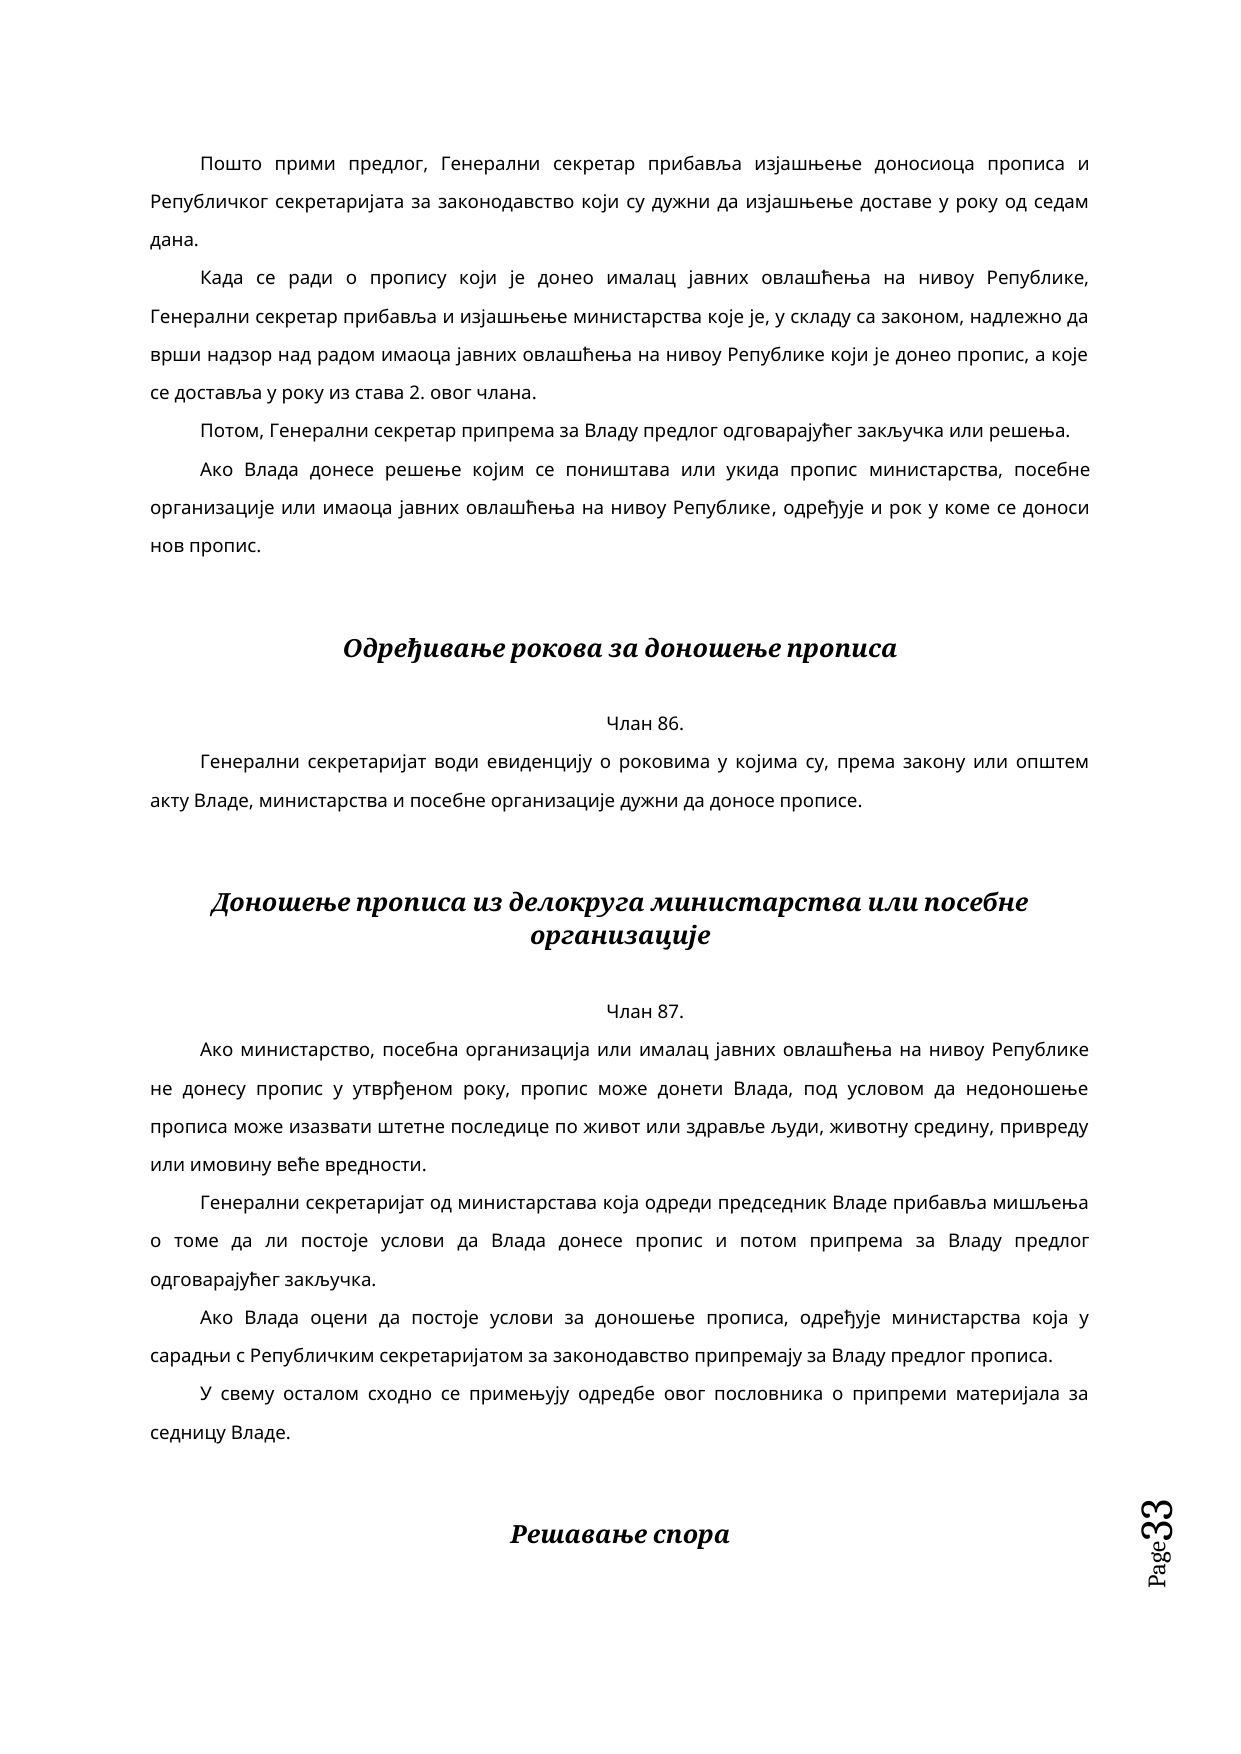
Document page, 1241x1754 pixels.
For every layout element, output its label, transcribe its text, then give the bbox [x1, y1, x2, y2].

text Ако Влада донесе решење којим се поништава или укида пропис министарства, посебне организације или имаоца јавних овлашћења на нивоу Републике, одређује и рок у коме се доноси нов пропис. [150, 456, 1090, 558]
subtitle Решавање спора [150, 1521, 1090, 1550]
text Ако министарство, посебна организација или ималац јавних овлашћења на нивоу Републике не донесу пропис у утврђеном року, пропис може донети Влада, под условом да недоношење прописа може изазвати штетне последице по живот или здравље људи, животну средину, привреду или имовину веће вредности. [150, 1037, 1090, 1177]
text Генерални секретаријат од министарстава која одреди председник Владе прибавља мишљења о томе да ли постоје услови да Влада донесе пропис и потом припрема за Владу предлог одговарајућег закључка. [150, 1189, 1090, 1292]
text У свему осталом сходно се примењују одредбе овог пословника о припреми материјала за седницу Владе. [150, 1381, 1090, 1444]
subtitle Одређивање рокова за доношење прописа [150, 634, 1090, 663]
text Потом, Генерални секретар припрема за Владу предлог одговарајућег закључка или решења. [150, 418, 1090, 443]
text Ако Влада оцени да постоје услови за доношење прописа, одређује министарства која у сарадњи с Републичким секретаријатом за законодавство припремају за Владу предлог прописа. [150, 1304, 1090, 1368]
text Када се ради о пропису који је донео ималац јавних овлашћења на нивоу Републике, Генерални секретар прибавља и изјашњење министарства које је, у складу са законом, надлежно да врши надзор над радом имаоца јавних овлашћења на нивоу Републике који је донео пропис, а које се доставља у року из става 2. овог члана. [150, 265, 1090, 405]
text Генерални секретаријат води евиденцију о роковима у којима су, према закону или општем акту Владе, министарства и посебне организације дужни да доносе прописе. [150, 749, 1090, 813]
text Члан 87. [150, 998, 1090, 1024]
subtitle Доношење прописа из делокруга министарства или посебне организације [150, 889, 1090, 951]
text Пошто прими предлог, Генерални секретар прибавља изјашњење доносиоца прописа и Републичког секретаријата за законодавство који су дужни да изјашњење доставе у року од седам дана. [150, 150, 1090, 252]
text Члан 86. [150, 711, 1090, 736]
